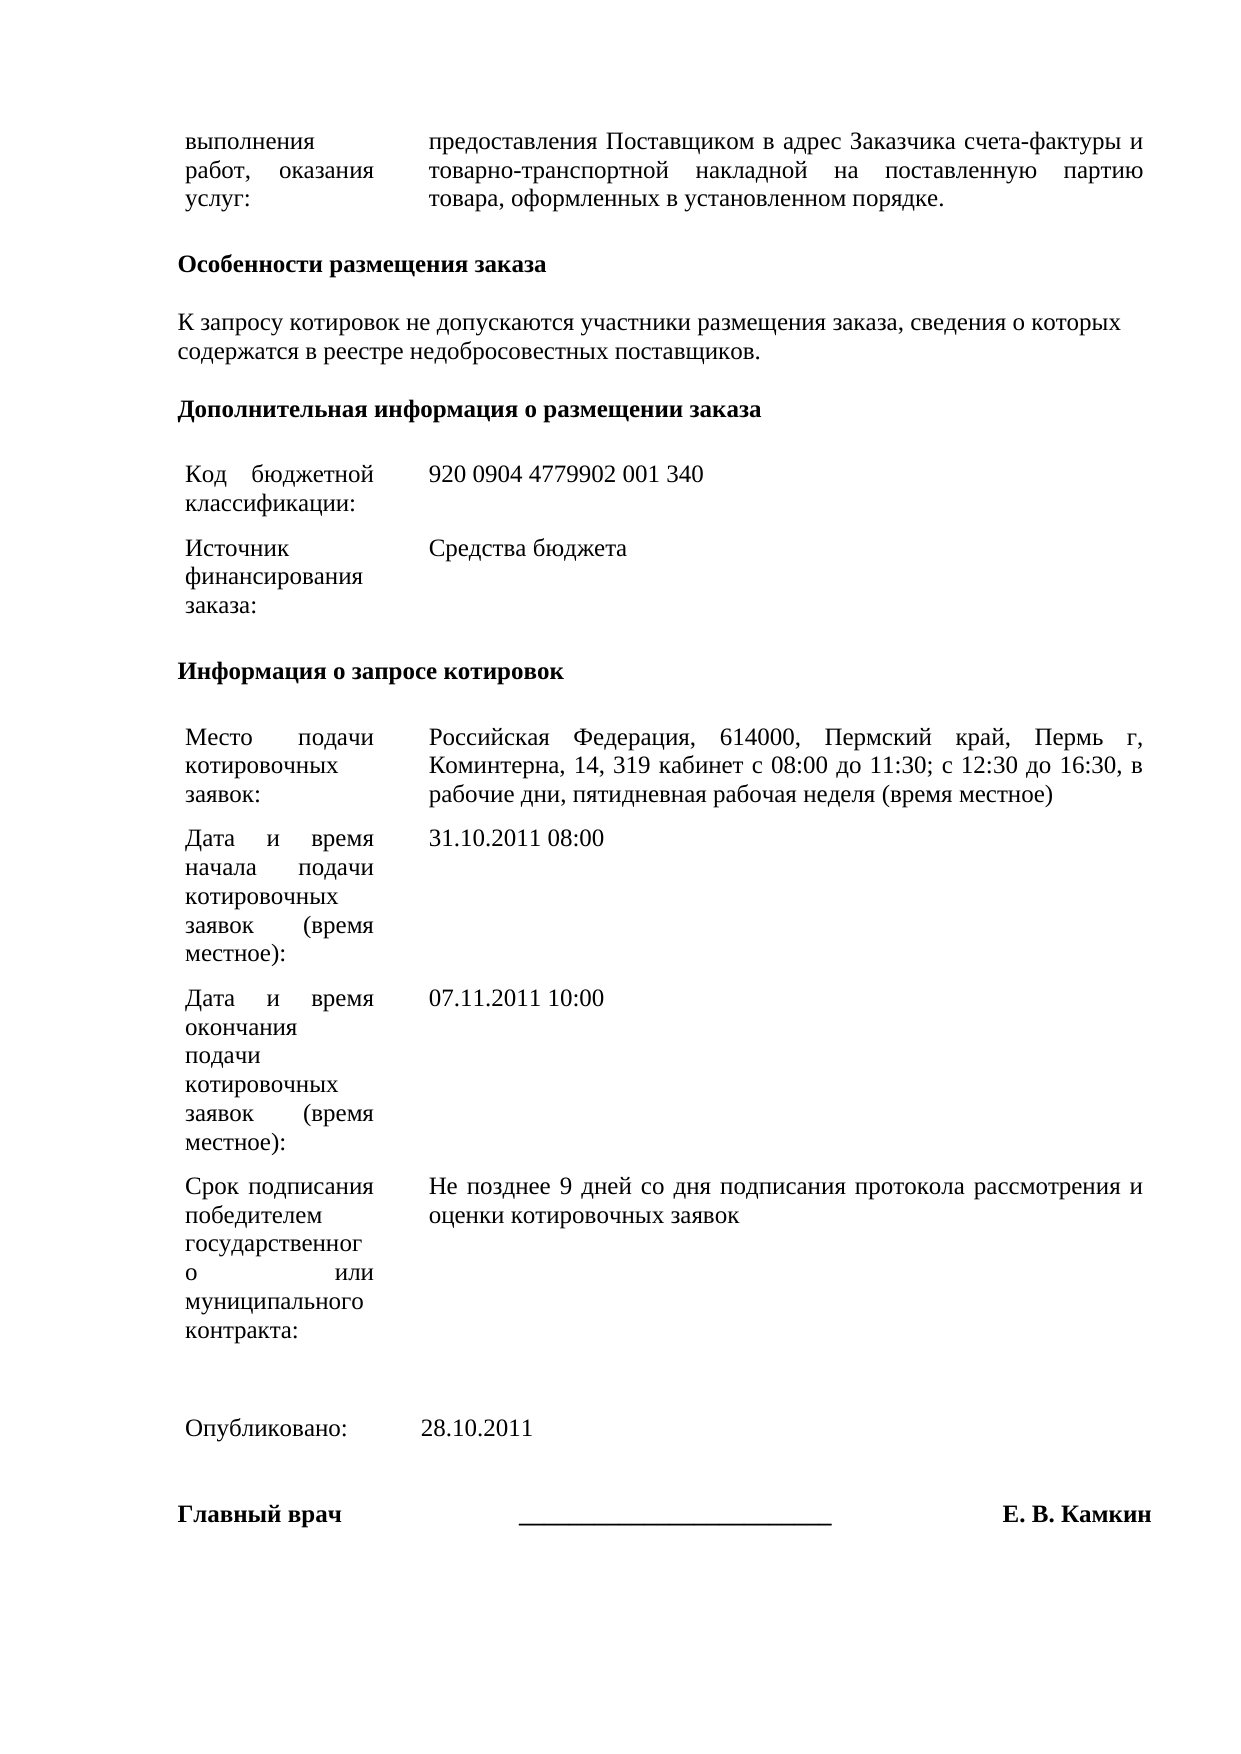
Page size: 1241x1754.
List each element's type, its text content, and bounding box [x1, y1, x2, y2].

table_cell Источник финансирования заказа: [177, 525, 421, 627]
table_cell Не позднее 9 дней со дня подписания протокола рассмотрения и оценки котировочных заявок [421, 1163, 1152, 1351]
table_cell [421, 118, 1152, 220]
table_header Код бюджетной классификации: [177, 452, 421, 525]
table_cell Дата и время начала подачи котировочных заявок (время местное): [177, 816, 421, 975]
table_header _________________________ [508, 1499, 849, 1552]
table_header Российская Федерация, 614000, Пермский край, Пермь г, Коминтерна, 14, 319 кабинет с 08:00 до 11:30; с 12:30 до 16:30, в рабочие дни, пятидневная рабочая неделя (время местное) [421, 714, 1152, 816]
text К запросу котировок не допускаются участники размещения заказа, сведения о которых содержатся в реестре недобросовестных поставщиков. [177, 307, 1152, 364]
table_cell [177, 118, 421, 220]
table_header Опубликовано: [177, 1405, 421, 1449]
table_cell 07.11.2011 10:00 [421, 975, 1152, 1163]
table_header 920 0904 4779902 001 340 [421, 452, 1152, 525]
text Особенности размещения заказа [177, 249, 1152, 278]
text Дополнительная информация о размещении заказа [177, 394, 1152, 422]
table_cell Средства бюджета [421, 525, 1152, 627]
text Информация о запросе котировок [177, 656, 1152, 684]
table_header Место подачи котировочных заявок: [177, 714, 421, 816]
table_header Главный врач [166, 1499, 508, 1552]
table_cell Дата и время окончания подачи котировочных заявок (время местное): [177, 975, 421, 1163]
table_header Е. В. Камкин [850, 1499, 1163, 1552]
table_header 28.10.2011 [421, 1405, 1152, 1449]
table_cell 31.10.2011 08:00 [421, 816, 1152, 975]
table_cell Срок подписания победителем государственного или муниципального контракта: [177, 1163, 421, 1351]
